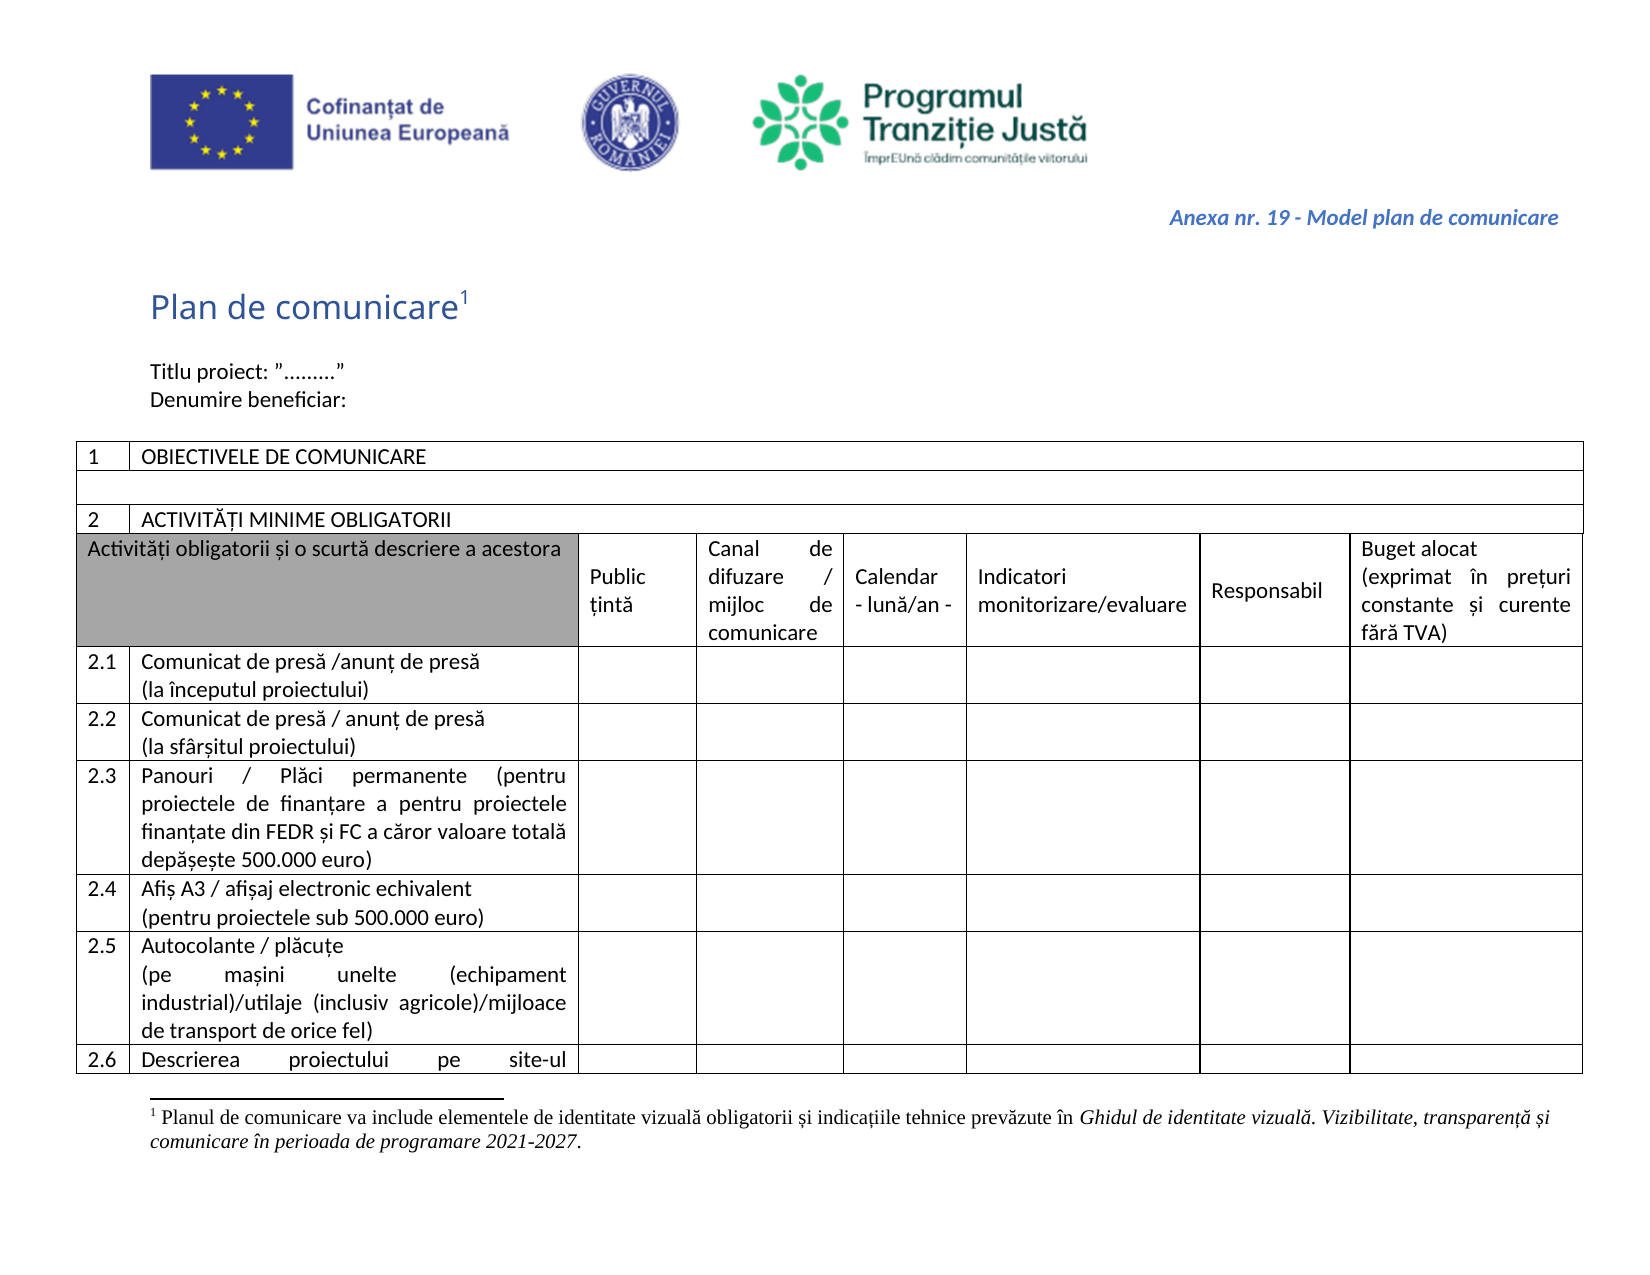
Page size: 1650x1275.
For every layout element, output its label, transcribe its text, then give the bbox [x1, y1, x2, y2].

table_cell 2.2 [77, 704, 129, 760]
table_cell [697, 647, 843, 703]
table_cell Comunicat de presă / anunț de presă (la sfârşitul proiectului) [130, 704, 578, 760]
table_cell Autocolante / plăcuţe (pe mașini unelte (echipament industrial)/utilaje (inclusiv agricole)/mijloace de transport de orice fel) [130, 932, 578, 1044]
table_header 1 [77, 442, 129, 470]
table_cell 2.3 [77, 761, 129, 873]
table_cell 2 [77, 505, 129, 533]
table_cell [1351, 875, 1582, 931]
table_cell 2.5 [77, 932, 129, 1044]
table_cell 2.6 [77, 1045, 129, 1073]
table_cell [1201, 1045, 1349, 1073]
table_cell [844, 704, 966, 760]
table_cell [967, 932, 1199, 1044]
table_cell [579, 932, 696, 1044]
table_cell [579, 647, 696, 703]
table_cell [1201, 875, 1349, 931]
text Titlu proiect: ”.........” [150, 357, 1561, 385]
table_cell ACTIVITĂȚI MINIME OBLIGATORII [130, 505, 1583, 533]
table_cell [844, 1045, 966, 1073]
table_cell [844, 932, 966, 1044]
table_cell [1201, 704, 1349, 760]
table_cell [579, 875, 696, 931]
table_cell [967, 1045, 1199, 1073]
text Denumire beneficiar: [150, 385, 1561, 413]
table_cell [579, 761, 696, 873]
table_cell Activități obligatorii și o scurtă descriere a acestora [77, 534, 578, 646]
table_cell [697, 1045, 843, 1073]
table_cell [1351, 647, 1582, 703]
table_cell [697, 932, 843, 1044]
table_cell [697, 704, 843, 760]
table_cell Calendar - lună/an - [844, 534, 966, 646]
table_cell [844, 647, 966, 703]
table_cell Responsabil [1201, 534, 1349, 646]
table_cell Panouri / Plăci permanente (pentru proiectele de finanțare a pentru proiectele finanțate din FEDR și FC a căror valoare totală depășește 500.000 euro) [130, 761, 578, 873]
table_cell Afiş A3 / afișaj electronic echivalent (pentru proiectele sub 500.000 euro) [130, 875, 578, 931]
table_cell Public ţintă [579, 534, 696, 646]
table_cell Descrierea proiectului pe site-ul beneficiarului și pe paginile de comunicare socială ale beneficiarului, dacă există [130, 1045, 578, 1073]
table_cell [967, 875, 1199, 931]
table_cell 2.1 [77, 647, 129, 703]
table_cell 2.4 [77, 875, 129, 931]
table_cell [1351, 1045, 1582, 1073]
table_cell [579, 704, 696, 760]
table_cell [697, 875, 843, 931]
subtitle Plan de comunicare [150, 284, 1561, 329]
table_cell [1201, 647, 1349, 703]
table_cell [1351, 932, 1582, 1044]
table_cell [844, 875, 966, 931]
table_cell Comunicat de presă /anunț de presă (la începutul proiectului) [130, 647, 578, 703]
table_cell [967, 761, 1199, 873]
table_cell [967, 704, 1199, 760]
table_cell [1201, 761, 1349, 873]
table_cell [967, 647, 1199, 703]
table_cell [1351, 761, 1582, 873]
picture [150, 73, 1089, 175]
table_cell [1351, 704, 1582, 760]
table_cell [697, 761, 843, 873]
table_cell Indicatori monitorizare/evaluare [967, 534, 1199, 646]
table_header OBIECTIVELE DE COMUNICARE [130, 442, 1583, 470]
table_cell Canal de difuzare / mijloc de comunicare [697, 534, 843, 646]
table_cell [77, 471, 1583, 504]
table_cell [579, 1045, 696, 1073]
table_cell [1201, 932, 1349, 1044]
table_cell [844, 761, 966, 873]
table_cell Buget alocat (exprimat în prețuri constante și curente fără TVA) [1351, 534, 1582, 646]
